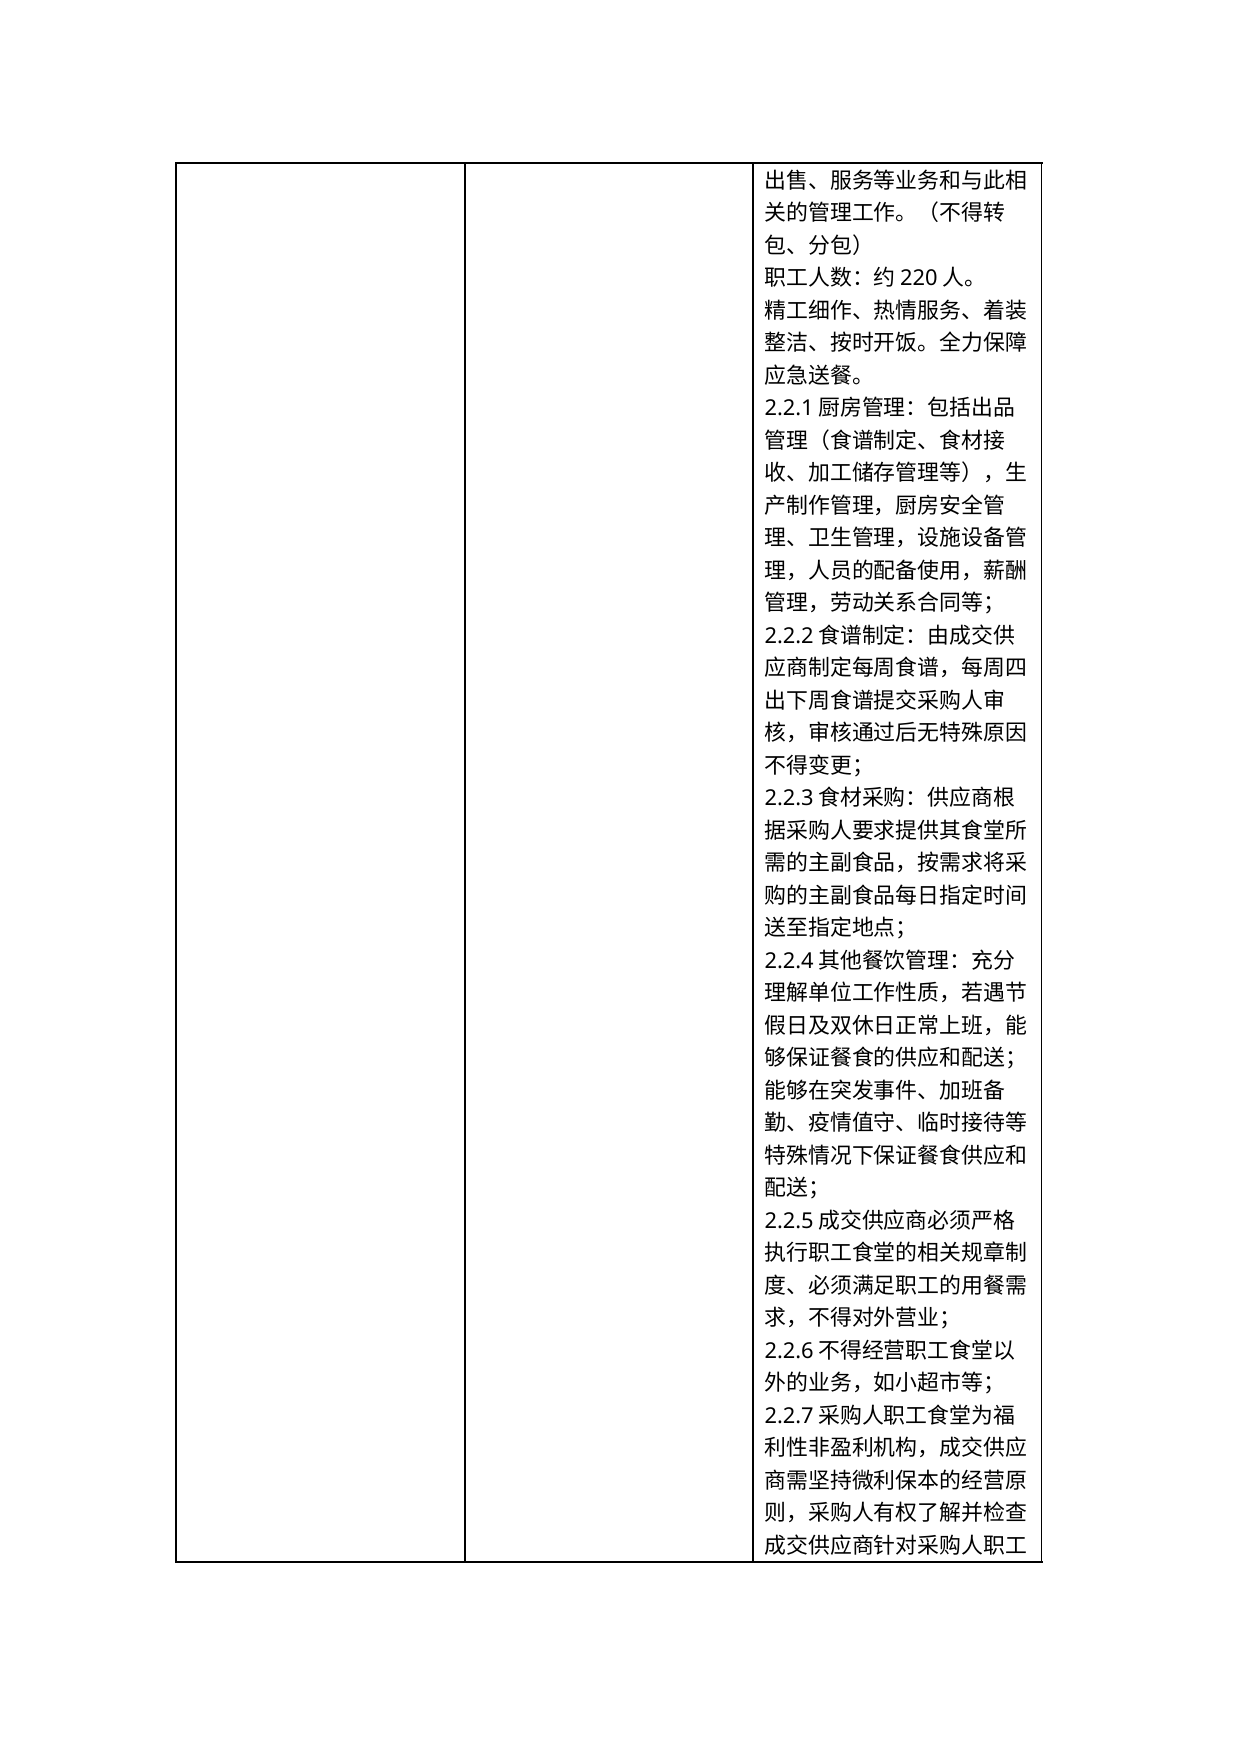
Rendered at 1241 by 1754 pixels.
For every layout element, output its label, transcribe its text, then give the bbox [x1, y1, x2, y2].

table_cell [466, 164, 752, 1561]
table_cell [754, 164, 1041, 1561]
table_cell 1 [177, 164, 464, 1561]
